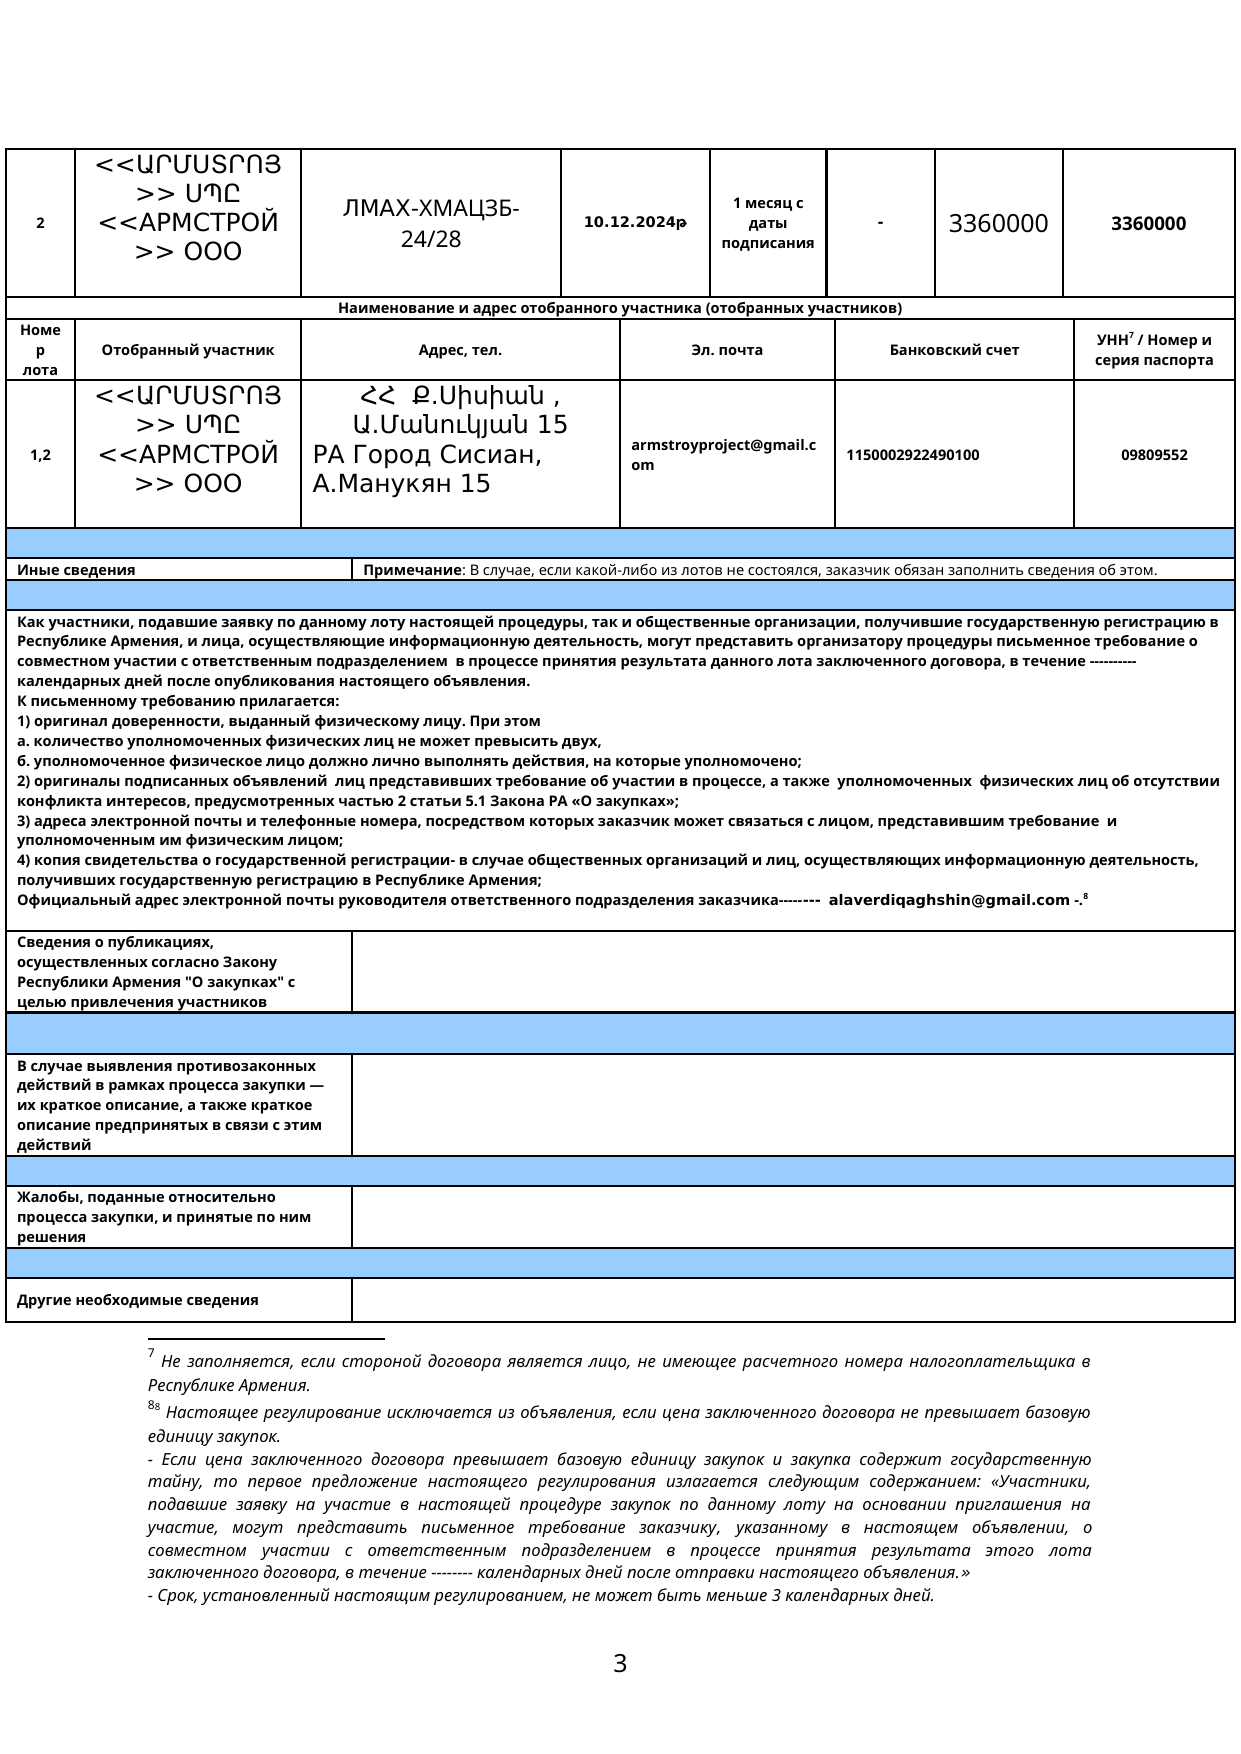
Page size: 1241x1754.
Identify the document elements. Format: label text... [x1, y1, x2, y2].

table_cell 1150002922490100 [836, 381, 1073, 527]
table_cell Адрес, тел. [302, 320, 619, 379]
table_cell [7, 581, 1234, 609]
table_cell 1,2 [7, 381, 74, 527]
table_cell [7, 1014, 1234, 1053]
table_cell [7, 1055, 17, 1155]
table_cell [76, 150, 300, 296]
table_cell ЛМАХ-ХМАЦЗБ-24/28 [302, 150, 560, 296]
table_cell [353, 1055, 1234, 1155]
table_cell [7, 1157, 1234, 1185]
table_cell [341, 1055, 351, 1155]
table_cell [353, 932, 1234, 1011]
table_cell [353, 1279, 1234, 1321]
table_cell Банковский счет [836, 320, 1073, 379]
table_cell [353, 1187, 1234, 1247]
table_cell Эл. почта [621, 320, 834, 379]
table_cell Другие необходимые сведения [7, 1279, 351, 1321]
table_cell 3360000 [936, 150, 1062, 296]
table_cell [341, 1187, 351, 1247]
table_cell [711, 150, 825, 296]
table_cell ՀՀ Ք.Սիսիան , Ա.Մանուկյան 15 РА Город Сисиан, А.Манукян 15 [302, 381, 619, 527]
table_cell Сведения о публикациях, осуществленных согласно Закону Республики Армения "О закупках" с целью привлечения участников [7, 932, 351, 1011]
table_cell [7, 1249, 1234, 1277]
table_cell 3360000 [1064, 150, 1234, 296]
table_cell 10.12.2024թ [562, 150, 709, 296]
table_cell <<ԱՐՄՍՏՐՈՅ >> ՍՊԸ <<АРМСТРОЙ >> ООО [76, 381, 300, 527]
table_cell Иные сведения [7, 559, 351, 579]
table_cell - [828, 150, 934, 296]
table_cell armstroyproject@gmail.com [621, 381, 834, 527]
table_cell Примечание: В случае, если какой-либо из лотов не состоялся, заказчик обязан заполнить сведения об этом. [353, 559, 1234, 579]
table_cell [7, 529, 1234, 557]
table_cell Как участники, подавшие заявку по данному лоту настоящей процедуры, так и общественные организации, получившие государственную регистрацию в Республике Армения, и лица, осуществляющие информационную деятельность, могут представить организатору процедуры письменное требование о совместном участии с ответственным подразделением в процессе принятия результата данного лота заключенного договора, в течение ---------- календарных дней после опубликования настоящего объявления. К письменному требованию прилагается: 1) оригинал доверенности, выданный физическому лицу. При этом а. количество уполномоченных физических лиц не может превысить двух, б. уполномоченное физическое лицо должно лично выполнять действия, на которые уполномочено; 2) оригиналы подписанных объявлений лиц представивших требование об участии в процессе, а также уполномоченных физических лиц об отсутствии конфликта интересов, предусмотренных частью 2 статьи 5.1 Закона РА «О закупках»; 3) адреса электронной почты и телефонные номера, посредством которых заказчик может связаться с лицом, представившим требование и уполномоченным им физическим лицом; 4) копия свидетельства о государственной регистрации- в случае общественных организаций и лиц, осуществляющих информационную деятельность, получивших государственную регистрацию в Республике Армения; Официальный адрес электронной почты руководителя ответственного подразделения заказчика-------- alaverdiqaghshin@gmail.com -.8 [7, 611, 1234, 930]
table_cell Наименование и адрес отобранного участника (отобранных участников) [7, 298, 1234, 318]
table_cell УНН / Номер и серия паспорта [1075, 320, 1234, 379]
table_cell 09809552 [1075, 381, 1234, 527]
table_cell 2 [7, 150, 74, 296]
table_cell Отобранный участник [76, 320, 300, 379]
table_cell Номер лота [7, 320, 74, 379]
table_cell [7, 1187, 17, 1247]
